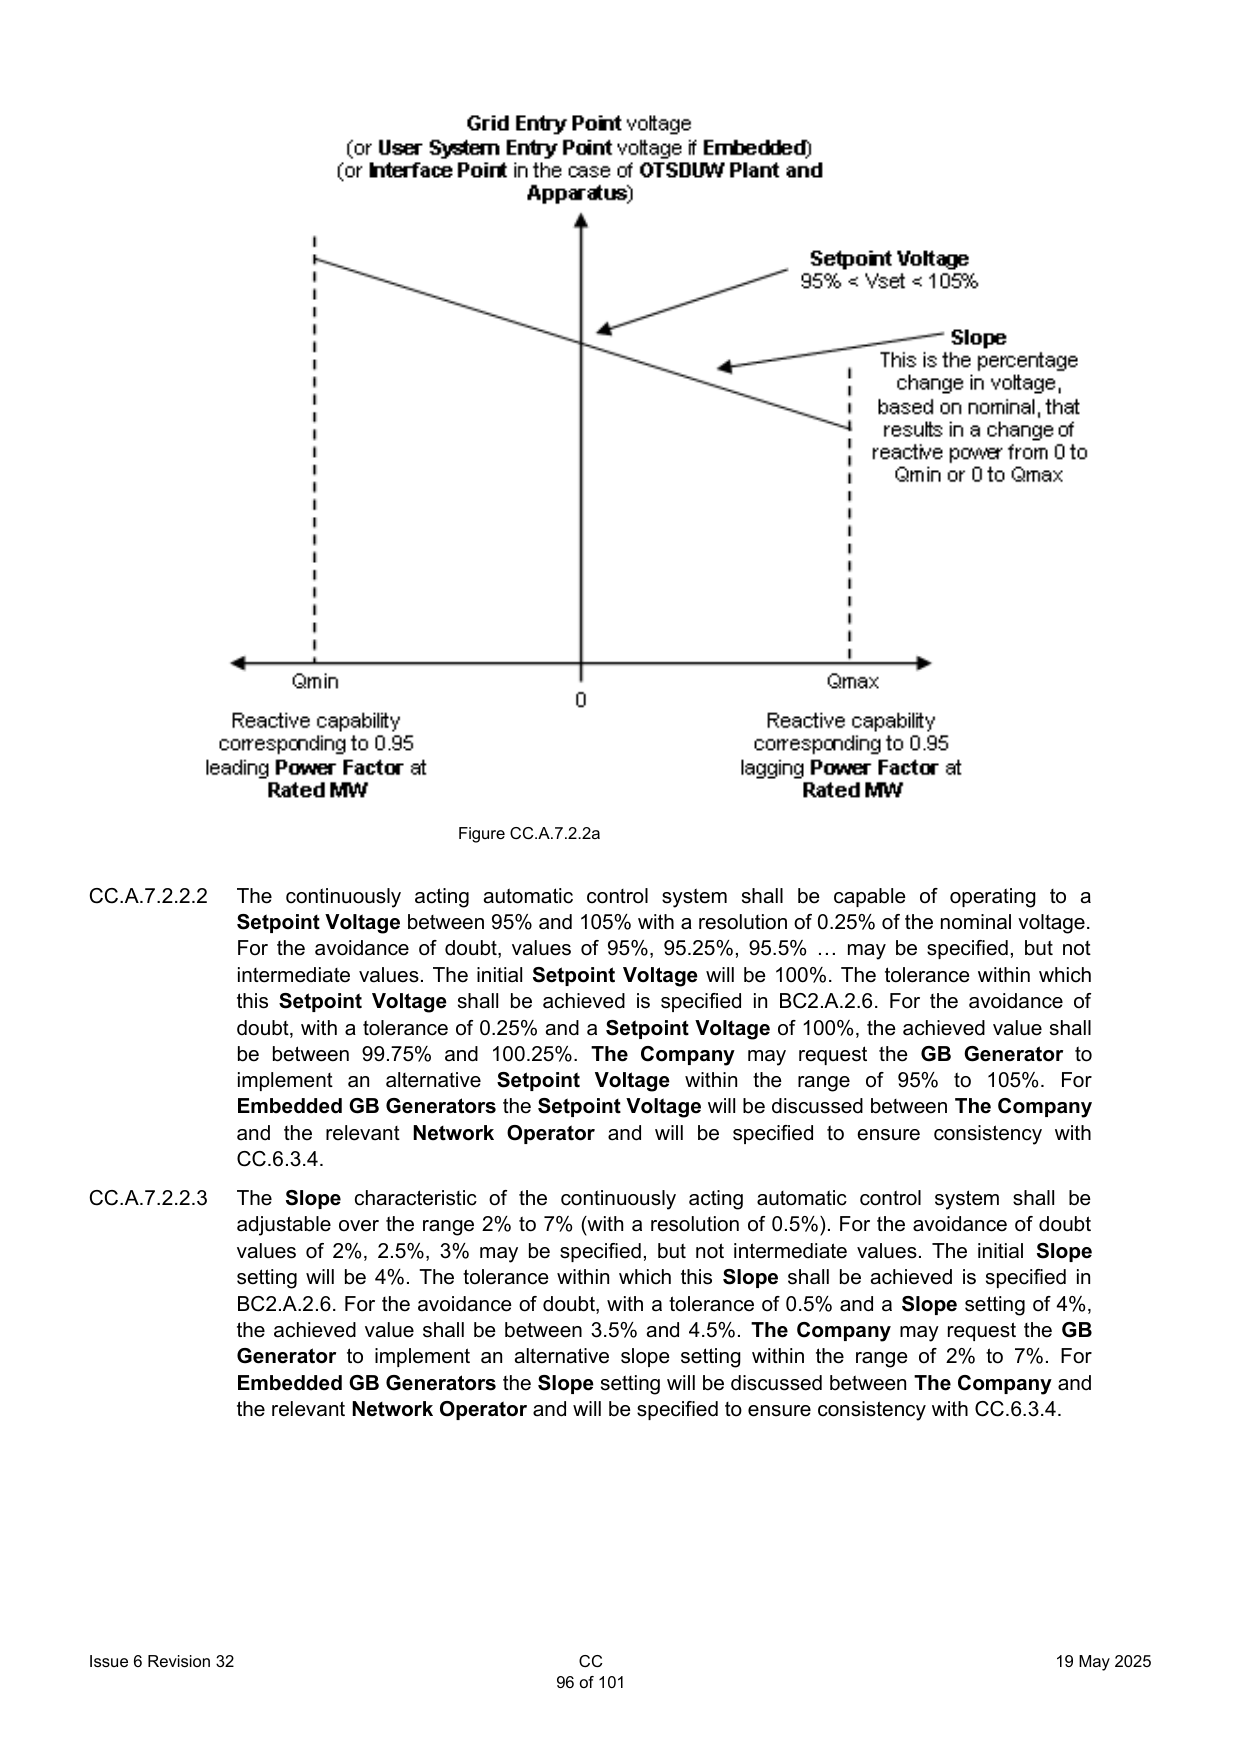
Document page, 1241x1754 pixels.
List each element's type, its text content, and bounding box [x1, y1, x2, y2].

text CC.A.7.2.2.2 The continuously acting automatic control system shall be capable of operating to a Setpoint Voltage between 95% and 105% with a resolution of 0.25% of the nominal voltage. For the avoidance of doubt, values of 95%, 95.25%, 95.5% … may be specified, but not intermediate values. The initial Setpoint Voltage will be 100%. The tolerance within which this Setpoint Voltage shall be achieved is specified in BC2.A.2.6. For the avoidance of doubt, with a tolerance of 0.25% and a Setpoint Voltage of 100%, the achieved value shall be between 99.75% and 100.25%. The Company may request the GB Generator to implement an alternative Setpoint Voltage within the range of 95% to 105%. For Embedded GB Generators the Setpoint Voltage will be discussed between The Company and the relevant Network Operator and will be specified to ensure consistency with CC.6.3.4. [89, 883, 1092, 1171]
text Figure CC.A.7.2.2a [89, 824, 1092, 843]
text CC.A.7.2.2.3 The Slope characteristic of the continuously acting automatic control system shall be adjustable over the range 2% to 7% (with a resolution of 0.5%). For the avoidance of doubt values of 2%, 2.5%, 3% may be specified, but not intermediate values. The initial Slope setting will be 4%. The tolerance within which this Slope shall be achieved is specified in BC2.A.2.6. For the avoidance of doubt, with a tolerance of 0.5% and a Slope setting of 4%, the achieved value shall be between 3.5% and 4.5%. The Company may request the GB Generator to implement an alternative slope setting within the range of 2% to 7%. For Embedded GB Generators the Slope setting will be discussed between The Company and the relevant Network Operator and will be specified to ensure consistency with CC.6.3.4. [89, 1186, 1092, 1421]
picture [205, 115, 1093, 809]
